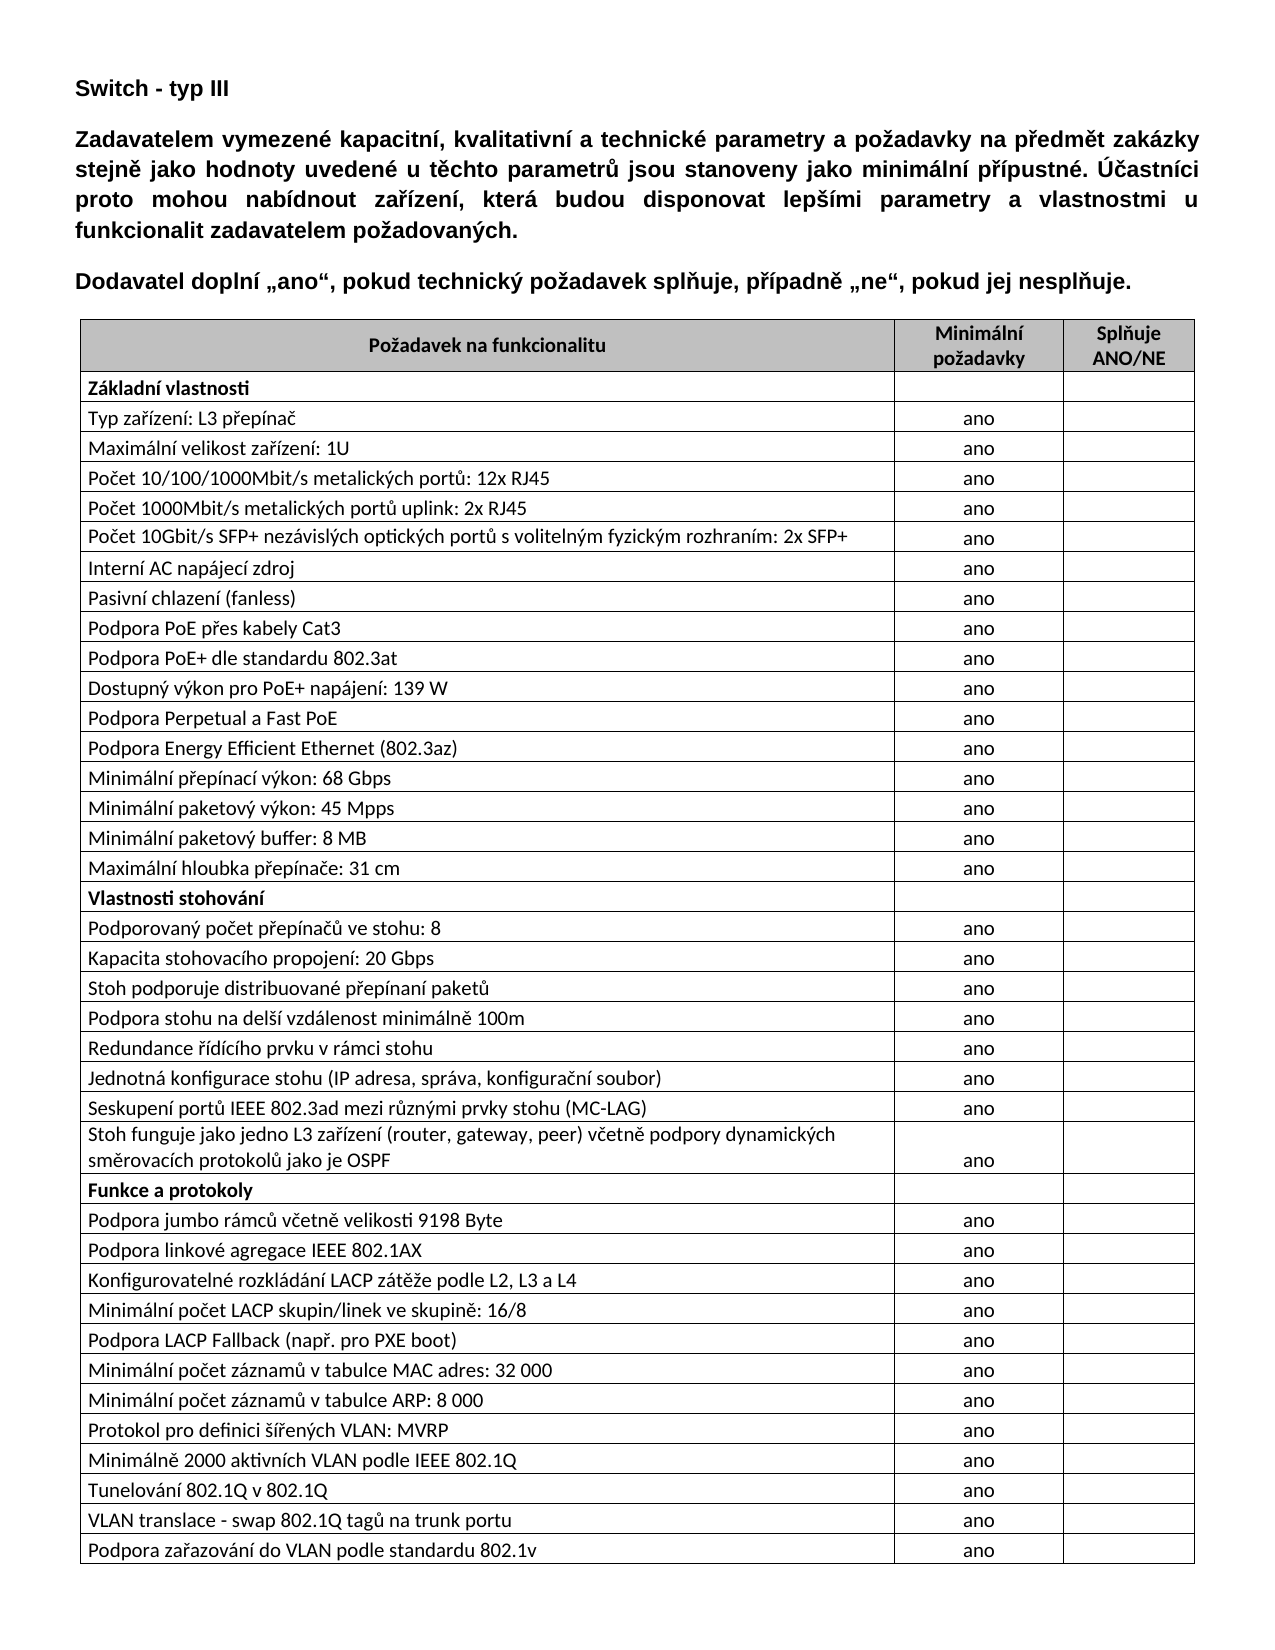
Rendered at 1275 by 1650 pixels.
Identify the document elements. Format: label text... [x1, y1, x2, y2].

table_cell VLAN translace - swap 802.1Q tagů na trunk portu [81, 1504, 894, 1532]
table_cell Minimální paketový výkon: 45 Mpps [81, 792, 894, 821]
table_cell [1064, 1444, 1194, 1472]
table_cell [1064, 972, 1194, 1001]
table_cell Základní vlastnosti [81, 372, 894, 401]
table_cell Pasivní chlazení (fanless) [81, 582, 894, 611]
text Switch - typ III [75, 75, 1200, 101]
table_cell [1064, 1174, 1194, 1202]
table_cell ano [895, 1062, 1063, 1091]
table_cell ano [895, 432, 1063, 461]
table_cell Stoh funguje jako jedno L3 zařízení (router, gateway, peer) včetně podpory dynamických směrovacích protokolů jako je OSPF [81, 1122, 894, 1172]
table_cell ano [895, 1204, 1063, 1232]
table_cell [1064, 1062, 1194, 1091]
table_cell [1064, 612, 1194, 641]
table_cell Podpora linkové agregace IEEE 802.1AX [81, 1234, 894, 1262]
table_cell [1064, 462, 1194, 491]
table_cell [1064, 432, 1194, 461]
table_cell ano [895, 522, 1063, 551]
table_cell [1064, 1122, 1194, 1172]
table_cell Podpora PoE+ dle standardu 802.3at [81, 642, 894, 671]
table_cell Seskupení portů IEEE 802.3ad mezi různými prvky stohu (MC-LAG) [81, 1092, 894, 1121]
table_cell ano [895, 1534, 1063, 1562]
table_cell Kapacita stohovacího propojení: 20 Gbps [81, 942, 894, 971]
table_cell ano [895, 1324, 1063, 1352]
text Zadavatelem vymezené kapacitní, kvalitativní a technické parametry a požadavky na předmět zakázky stejně jako hodnoty uvedené u těchto parametrů jsou stanoveny jako minimální přípustné. Účastníci proto mohou nabídnout zařízení, která budou disponovat lepšími parametry a vlastnostmi u funkcionalit zadavatelem požadovaných. [75, 126, 1200, 243]
table_cell Vlastnosti stohování [81, 882, 894, 911]
table_cell [1064, 1534, 1194, 1562]
table_cell ano [895, 702, 1063, 731]
table_cell Minimální přepínací výkon: 68 Gbps [81, 762, 894, 791]
table_cell [1064, 702, 1194, 731]
table_header Požadavek na funkcionalitu [81, 320, 894, 371]
table_cell ano [895, 1294, 1063, 1322]
table_cell ano [895, 792, 1063, 821]
table_cell [1064, 1474, 1194, 1502]
table_cell ano [895, 612, 1063, 641]
table_cell [1064, 642, 1194, 671]
table_cell Dostupný výkon pro PoE+ napájení: 139 W [81, 672, 894, 701]
table_cell ano [895, 1414, 1063, 1442]
table_cell ano [895, 972, 1063, 1001]
table_cell [1064, 672, 1194, 701]
table_cell Minimální paketový buffer: 8 MB [81, 822, 894, 851]
table_cell ano [895, 1504, 1063, 1532]
table_cell Protokol pro definici šířených VLAN: MVRP [81, 1414, 894, 1442]
table_cell [1064, 372, 1194, 401]
table_cell [895, 372, 1063, 401]
table_cell Jednotná konfigurace stohu (IP adresa, správa, konfigurační soubor) [81, 1062, 894, 1091]
table_cell ano [895, 1444, 1063, 1472]
table_cell ano [895, 1092, 1063, 1121]
table_cell Minimálně 2000 aktivních VLAN podle IEEE 802.1Q [81, 1444, 894, 1472]
table_cell Funkce a protokoly [81, 1174, 894, 1202]
table_cell Tunelování 802.1Q v 802.1Q [81, 1474, 894, 1502]
table_cell [1064, 822, 1194, 851]
table_cell ano [895, 552, 1063, 581]
table_cell ano [895, 1122, 1063, 1172]
table_cell ano [895, 762, 1063, 791]
table_cell ano [895, 1032, 1063, 1061]
table_cell ano [895, 732, 1063, 761]
table_cell [1064, 1092, 1194, 1121]
table_cell [895, 1174, 1063, 1202]
table_cell ano [895, 942, 1063, 971]
table_cell [1064, 1234, 1194, 1262]
table_cell ano [895, 492, 1063, 521]
table_cell [1064, 912, 1194, 941]
table_cell [1064, 552, 1194, 581]
table_cell Počet 10/100/1000Mbit/s metalických portů: 12x RJ45 [81, 462, 894, 491]
table_cell [1064, 882, 1194, 911]
table_cell Interní AC napájecí zdroj [81, 552, 894, 581]
table_cell [1064, 1324, 1194, 1352]
table_cell Podporovaný počet přepínačů ve stohu: 8 [81, 912, 894, 941]
table_cell [1064, 1032, 1194, 1061]
table_cell ano [895, 822, 1063, 851]
table_cell [1064, 582, 1194, 611]
table_cell Maximální hloubka přepínače: 31 cm [81, 852, 894, 881]
table_cell ano [895, 1384, 1063, 1412]
table_cell Podpora Energy Efficient Ethernet (802.3az) [81, 732, 894, 761]
table_cell Podpora stohu na delší vzdálenost minimálně 100m [81, 1002, 894, 1031]
table_cell Podpora PoE přes kabely Cat3 [81, 612, 894, 641]
table_cell Stoh podporuje distribuované přepínaní paketů [81, 972, 894, 1001]
table_cell [1064, 942, 1194, 971]
table_cell Redundance řídícího prvku v rámci stohu [81, 1032, 894, 1061]
table_cell [1064, 522, 1194, 551]
table_cell Podpora LACP Fallback (např. pro PXE boot) [81, 1324, 894, 1352]
table_cell [1064, 1294, 1194, 1322]
table_cell ano [895, 1234, 1063, 1262]
table_cell [1064, 402, 1194, 431]
table_cell Minimální počet LACP skupin/linek ve skupině: 16/8 [81, 1294, 894, 1322]
table_cell [1064, 1354, 1194, 1382]
table_cell ano [895, 912, 1063, 941]
table_cell [1064, 1414, 1194, 1442]
table_cell [1064, 1384, 1194, 1412]
table_cell [1064, 1002, 1194, 1031]
table_cell Podpora Perpetual a Fast PoE [81, 702, 894, 731]
table_header Minimální požadavky [895, 320, 1063, 371]
table_cell [1064, 732, 1194, 761]
table_cell ano [895, 642, 1063, 671]
table_cell Maximální velikost zařízení: 1U [81, 432, 894, 461]
table_cell ano [895, 1354, 1063, 1382]
table_cell Počet 10Gbit/s SFP+ nezávislých optických portů s volitelným fyzickým rozhraním: 2x SFP+ [81, 522, 894, 551]
table_cell [1064, 492, 1194, 521]
table_cell Podpora jumbo rámců včetně velikosti 9198 Byte [81, 1204, 894, 1232]
table_cell ano [895, 1002, 1063, 1031]
table_cell ano [895, 1474, 1063, 1502]
table_cell ano [895, 462, 1063, 491]
table_cell [1064, 1264, 1194, 1292]
table_cell Podpora zařazování do VLAN podle standardu 802.1v [81, 1534, 894, 1562]
table_cell [895, 882, 1063, 911]
table_cell Typ zařízení: L3 přepínač [81, 402, 894, 431]
table_cell Počet 1000Mbit/s metalických portů uplink: 2x RJ45 [81, 492, 894, 521]
table_cell ano [895, 672, 1063, 701]
table_cell [1064, 792, 1194, 821]
table_cell [1064, 1504, 1194, 1532]
table_cell [1064, 1204, 1194, 1232]
table_cell Minimální počet záznamů v tabulce MAC adres: 32 000 [81, 1354, 894, 1382]
table_cell ano [895, 402, 1063, 431]
text Dodavatel doplní „ano“, pokud technický požadavek splňuje, případně „ne“, pokud jej nesplňuje. [75, 268, 1200, 294]
table_cell [1064, 852, 1194, 881]
table_cell ano [895, 582, 1063, 611]
table_cell ano [895, 1264, 1063, 1292]
table_cell ano [895, 852, 1063, 881]
table_cell Konfigurovatelné rozkládání LACP zátěže podle L2, L3 a L4 [81, 1264, 894, 1292]
table_header Splňuje ANO/NE [1064, 320, 1194, 371]
table_cell Minimální počet záznamů v tabulce ARP: 8 000 [81, 1384, 894, 1412]
table_cell [1064, 762, 1194, 791]
